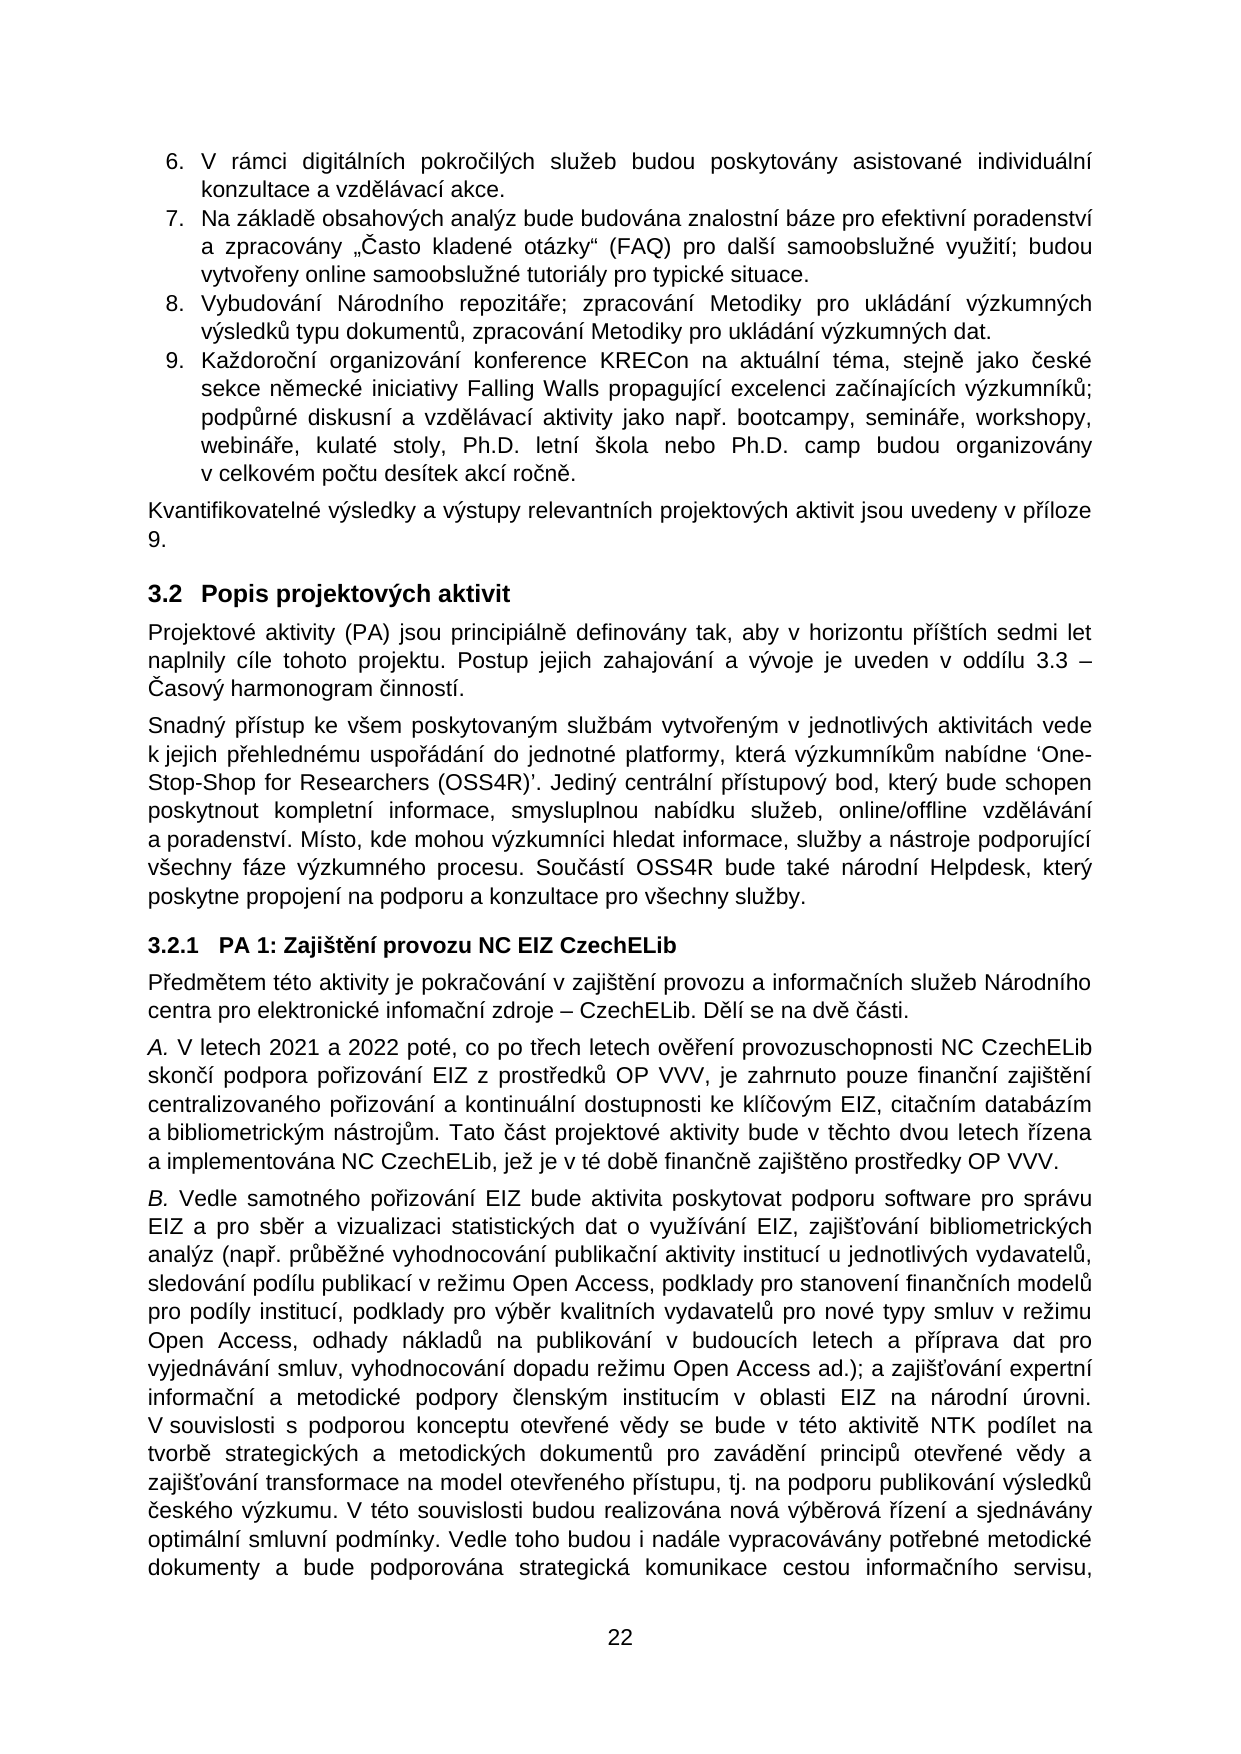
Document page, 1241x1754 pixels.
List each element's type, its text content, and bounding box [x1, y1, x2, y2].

list Na základě obsahových analýz bude budována znalostní báze pro efektivní poradenství a zpracovány „Často kladené otázky“ (FAQ) pro další samoobslužné využití; budou vytvořeny online samoobslužné tutoriály pro typické situace. [165, 204, 1093, 288]
list Každoroční organizování konference KRECon na aktuální téma, stejně jako české sekce německé iniciativy Falling Walls propagující excelenci začínajících výzkumníků; podpůrné diskusní a vzdělávací aktivity jako např. bootcampy, semináře, workshopy, webináře, kulaté stoly, Ph.D. letní škola nebo Ph.D. camp budou organizovány v celkovém počtu desítek akcí ročně. [165, 347, 1093, 487]
subtitle Popis projektových aktivit [148, 579, 1093, 608]
list V rámci digitálních pokročilých služeb budou poskytovány asistované individuální konzultace a vzdělávací akce. [165, 148, 1093, 202]
text A. V letech 2021 a 2022 poté, co po třech letech ověření provozuschopnosti NC CzechELib skončí podpora pořizování EIZ z prostředků OP VVV, je zahrnuto pouze finanční zajištění centralizovaného pořizování a kontinuální dostupnosti ke klíčovým EIZ, citačním databázím a bibliometrickým nástrojům. Tato část projektové aktivity bude v těchto dvou letech řízena a implementována NC CzechELib, jež je v té době finančně zajištěno prostředky OP VVV. [148, 1034, 1093, 1174]
list Vybudování Národního repozitáře; zpracování Metodiky pro ukládání výzkumných výsledků typu dokumentů, zpracování Metodiky pro ukládání výzkumných dat. [165, 290, 1093, 344]
text Projektové aktivity (PA) jsou principiálně definovány tak, aby v horizontu příštích sedmi let naplnily cíle tohoto projektu. Postup jejich zahajování a vývoje je uveden v oddílu 3.3 – Časový harmonogram činností. [148, 618, 1093, 702]
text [148, 1184, 1093, 1581]
subtitle PA 1: Zajištění provozu NC EIZ CzechELib [148, 932, 1093, 958]
text Snadný přístup ke všem poskytovaným službám vytvořeným v jednotlivých aktivitách vede k jejich přehlednému uspořádání do jednotné platformy, která výzkumníkům nabídne ‘One-Stop-Shop for Researchers (OSS4R)’. Jediný centrální přístupový bod, který bude schopen poskytnout kompletní informace, smysluplnou nabídku služeb, online/offline vzdělávání a poradenství. Místo, kde mohou výzkumníci hledat informace, služby a nástroje podporující všechny fáze výzkumného procesu. Součástí OSS4R bude také národní Helpdesk, který poskytne propojení na podporu a konzultace pro všechny služby. [148, 712, 1093, 909]
text Kvantifikovatelné výsledky a výstupy relevantních projektových aktivit jsou uvedeny v příloze 9. [148, 497, 1093, 552]
text Předmětem této aktivity je pokračování v zajištění provozu a informačních služeb Národního centra pro elektronické infomační zdroje – CzechELib. Dělí se na dvě části. [148, 969, 1093, 1023]
